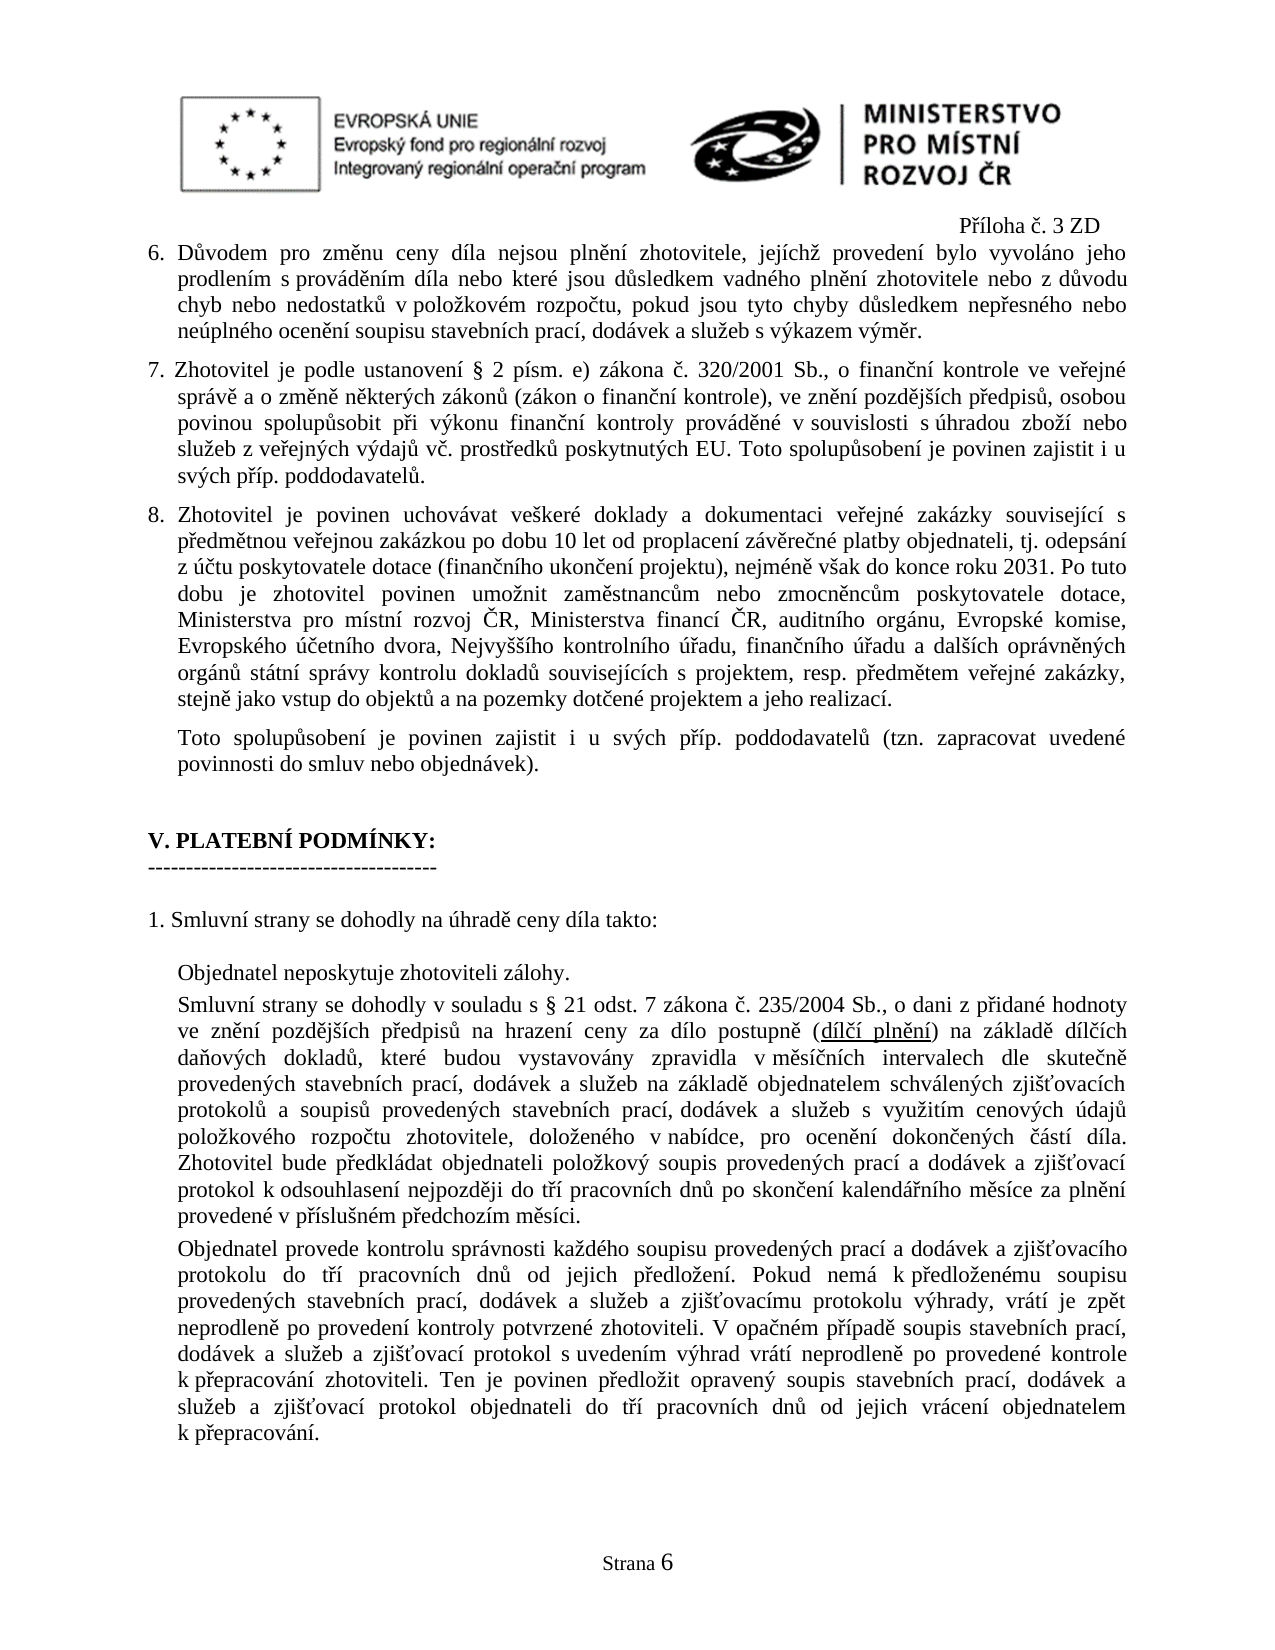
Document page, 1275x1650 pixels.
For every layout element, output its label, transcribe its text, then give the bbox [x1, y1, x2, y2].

list Toto spolupůsobení je povinen zajistit i u svých příp. poddodavatelů (tzn. zapracovat uvedené povinnosti do smluv nebo objednávek). [177, 724, 1127, 777]
text Objednatel provede kontrolu správnosti každého soupisu provedených prací a dodávek a zjišťovacího protokolu do tří pracovních dnů od jejich předložení. Pokud nemá k předloženému soupisu provedených stavebních prací, dodávek a služeb a zjišťovacímu protokolu výhrady, vrátí je zpět neprodleně po provedení kontroly potvrzené zhotoviteli. V opačném případě soupis stavebních prací, dodávek a služeb a zjišťovací protokol s uvedením výhrad vrátí neprodleně po provedené kontrole k přepracování zhotoviteli. Ten je povinen předložit opravený soupis stavebních prací, dodávek a služeb a zjišťovací protokol objednateli do tří pracovních dnů od jejich vrácení objednatelem k přepracování. [177, 1234, 1127, 1445]
text V. PLATEBNÍ PODMÍNKY: [148, 827, 1137, 853]
text 6. Důvodem pro změnu ceny díla nejsou plnění zhotovitele, jejíchž provedení bylo vyvoláno jeho prodlením s prováděním díla nebo které jsou důsledkem vadného plnění zhotovitele nebo z důvodu chyb nebo nedostatků v položkovém rozpočtu, pokud jsou tyto chyby důsledkem nepřesného nebo neúplného ocenění soupisu stavebních prací, dodávek a služeb s výkazem výměr. [148, 238, 1127, 344]
text Smluvní strany se dohodly v souladu s § 21 odst. 7 zákona č. 235/2004 Sb., o dani z přidané hodnoty ve znění pozdějších předpisů na hrazení ceny za dílo postupně (dílčí plnění) na základě dílčích daňových dokladů, které budou vystavovány zpravidla v měsíčních intervalech dle skutečně provedených stavebních prací, dodávek a služeb na základě objednatelem schválených zjišťovacích protokolů a soupisů provedených stavebních prací, dodávek a služeb s využitím cenových údajů položkového rozpočtu zhotovitele, doloženého v nabídce, pro ocenění dokončených částí díla. Zhotovitel bude předkládat objednateli položkový soupis provedených prací a dodávek a zjišťovací protokol k odsouhlasení nejpozději do tří pracovních dnů po skončení kalendářního měsíce za plnění provedené v příslušném předchozím měsíci. [177, 991, 1127, 1228]
picture [163, 73, 1077, 210]
text Objednatel neposkytuje zhotoviteli zálohy. [177, 958, 1127, 985]
list Zhotovitel je povinen uchovávat veškeré doklady a dokumentaci veřejné zakázky související s předmětnou veřejnou zakázkou po dobu 10 let od proplacení závěrečné platby objednateli, tj. odepsání z účtu poskytovatele dotace (finančního ukončení projektu), nejméně však do konce roku 2031. Po tuto dobu je zhotovitel povinen umožnit zaměstnancům nebo zmocněncům poskytovatele dotace, Ministerstva pro místní rozvoj ČR, Ministerstva financí ČR, auditního orgánu, Evropské komise, Evropského účetního dvora, Nejvyššího kontrolního úřadu, finančního úřadu a dalších oprávněných orgánů státní správy kontrolu dokladů souvisejících s projektem, resp. předmětem veřejné zakázky, stejně jako vstup do objektů a na pozemky dotčené projektem a jeho realizací. [148, 501, 1127, 712]
text -------------------------------------- [148, 853, 1137, 879]
text 7. Zhotovitel je podle ustanovení § 2 písm. e) zákona č. 320/2001 Sb., o finanční kontrole ve veřejné správě a o změně některých zákonů (zákon o finanční kontrole), ve znění pozdějších předpisů, osobou povinou spolupůsobit při výkonu finanční kontroly prováděné v souvislosti s úhradou zboží nebo služeb z veřejných výdajů vč. prostředků poskytnutých EU. Toto spolupůsobení je povinen zajistit i u svých příp. poddodavatelů. [148, 356, 1127, 488]
text 1. Smluvní strany se dohodly na úhradě ceny díla takto: [148, 906, 1127, 932]
